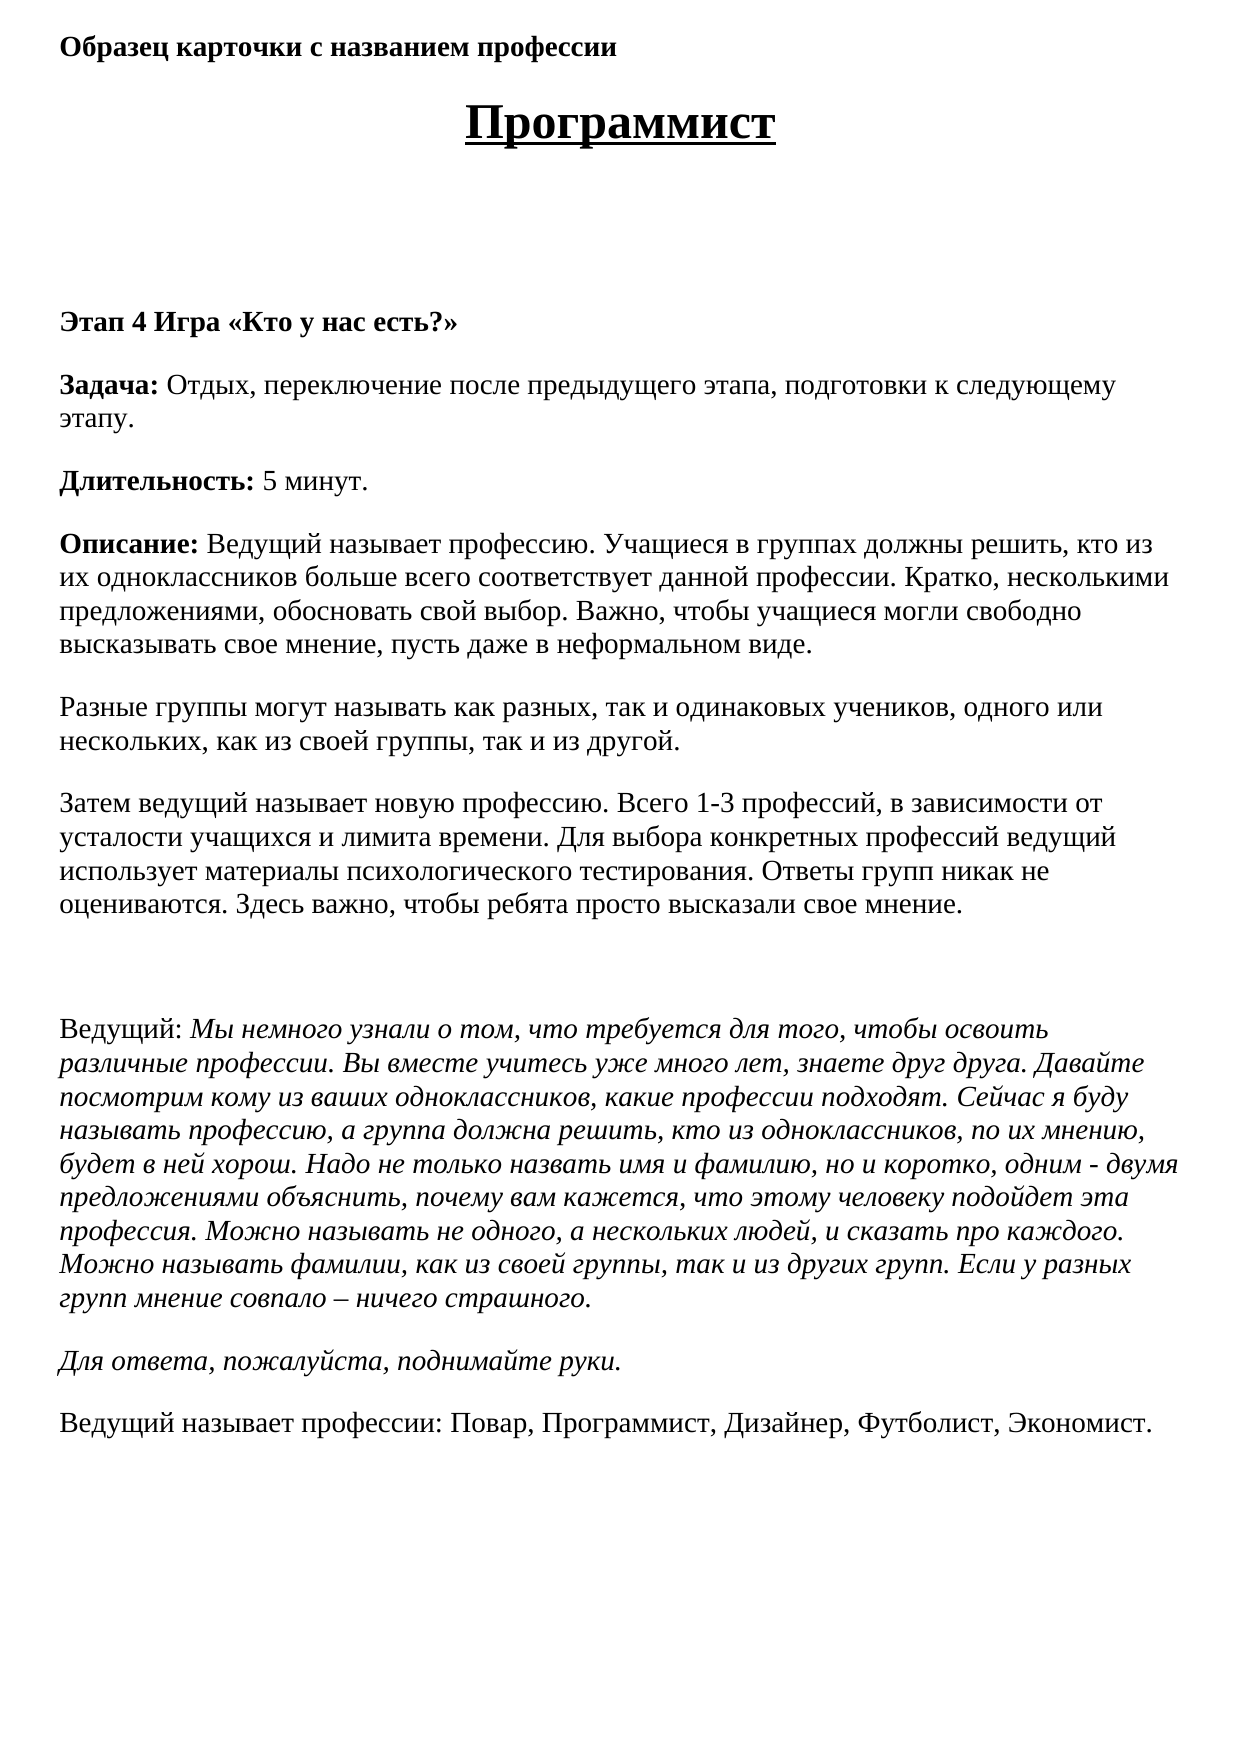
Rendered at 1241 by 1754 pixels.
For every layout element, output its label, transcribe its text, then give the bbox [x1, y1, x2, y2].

text Этап 4 Игра «Кто у нас есть?» [59, 304, 1181, 338]
text Образец карточки с названием профессии [59, 29, 1181, 63]
text Длительность: 5 минут. [59, 463, 1181, 497]
text Ведущий называет профессии: Повар, Программист, Дизайнер, Футболист, Экономист. [59, 1405, 1181, 1439]
text Описание: Ведущий называет профессию. Учащиеся в группах должны решить, кто из их одноклассников больше всего соответствует данной профессии. Кратко, несколькими предложениями, обосновать свой выбор. Важно, чтобы учащиеся могли свободно высказывать свое мнение, пусть даже в неформальном виде. [59, 526, 1181, 660]
text Задача: Отдых, переключение после предыдущего этапа, подготовки к следующему этапу. [59, 367, 1181, 434]
text Для ответа, пожалуйста, поднимайте руки. [59, 1343, 1181, 1376]
text Затем ведущий называет новую профессию. Всего 1-3 профессий, в зависимости от усталости учащихся и лимита времени. Для выбора конкретных профессий ведущий использует материалы психологического тестирования. Ответы групп никак не оцениваются. Здесь важно, чтобы ребята просто высказали свое мнение. [59, 786, 1181, 920]
text Разные группы могут называть как разных, так и одинаковых учеников, одного или нескольких, как из своей группы, так и из другой. [59, 689, 1181, 756]
text Ведущий: Мы немного узнали о том, что требуется для того, чтобы освоить различные профессии. Вы вместе учитесь уже много лет, знаете друг друга. Давайте посмотрим кому из ваших одноклассников, какие профессии подходят. Сейчас я буду называть профессию, а группа должна решить, кто из одноклассников, по их мнению, будет в ней хорош. Надо не только назвать имя и фамилию, но и коротко, одним - двумя предложениями объяснить, почему вам кажется, что этому человеку подойдет эта профессия. Можно называть не одного, а нескольких людей, и сказать про каждого. Можно называть фамилии, как из своей группы, так и из других групп. Если у разных групп мнение совпало – ничего страшного. [59, 1012, 1181, 1313]
text Программист [59, 92, 1181, 150]
